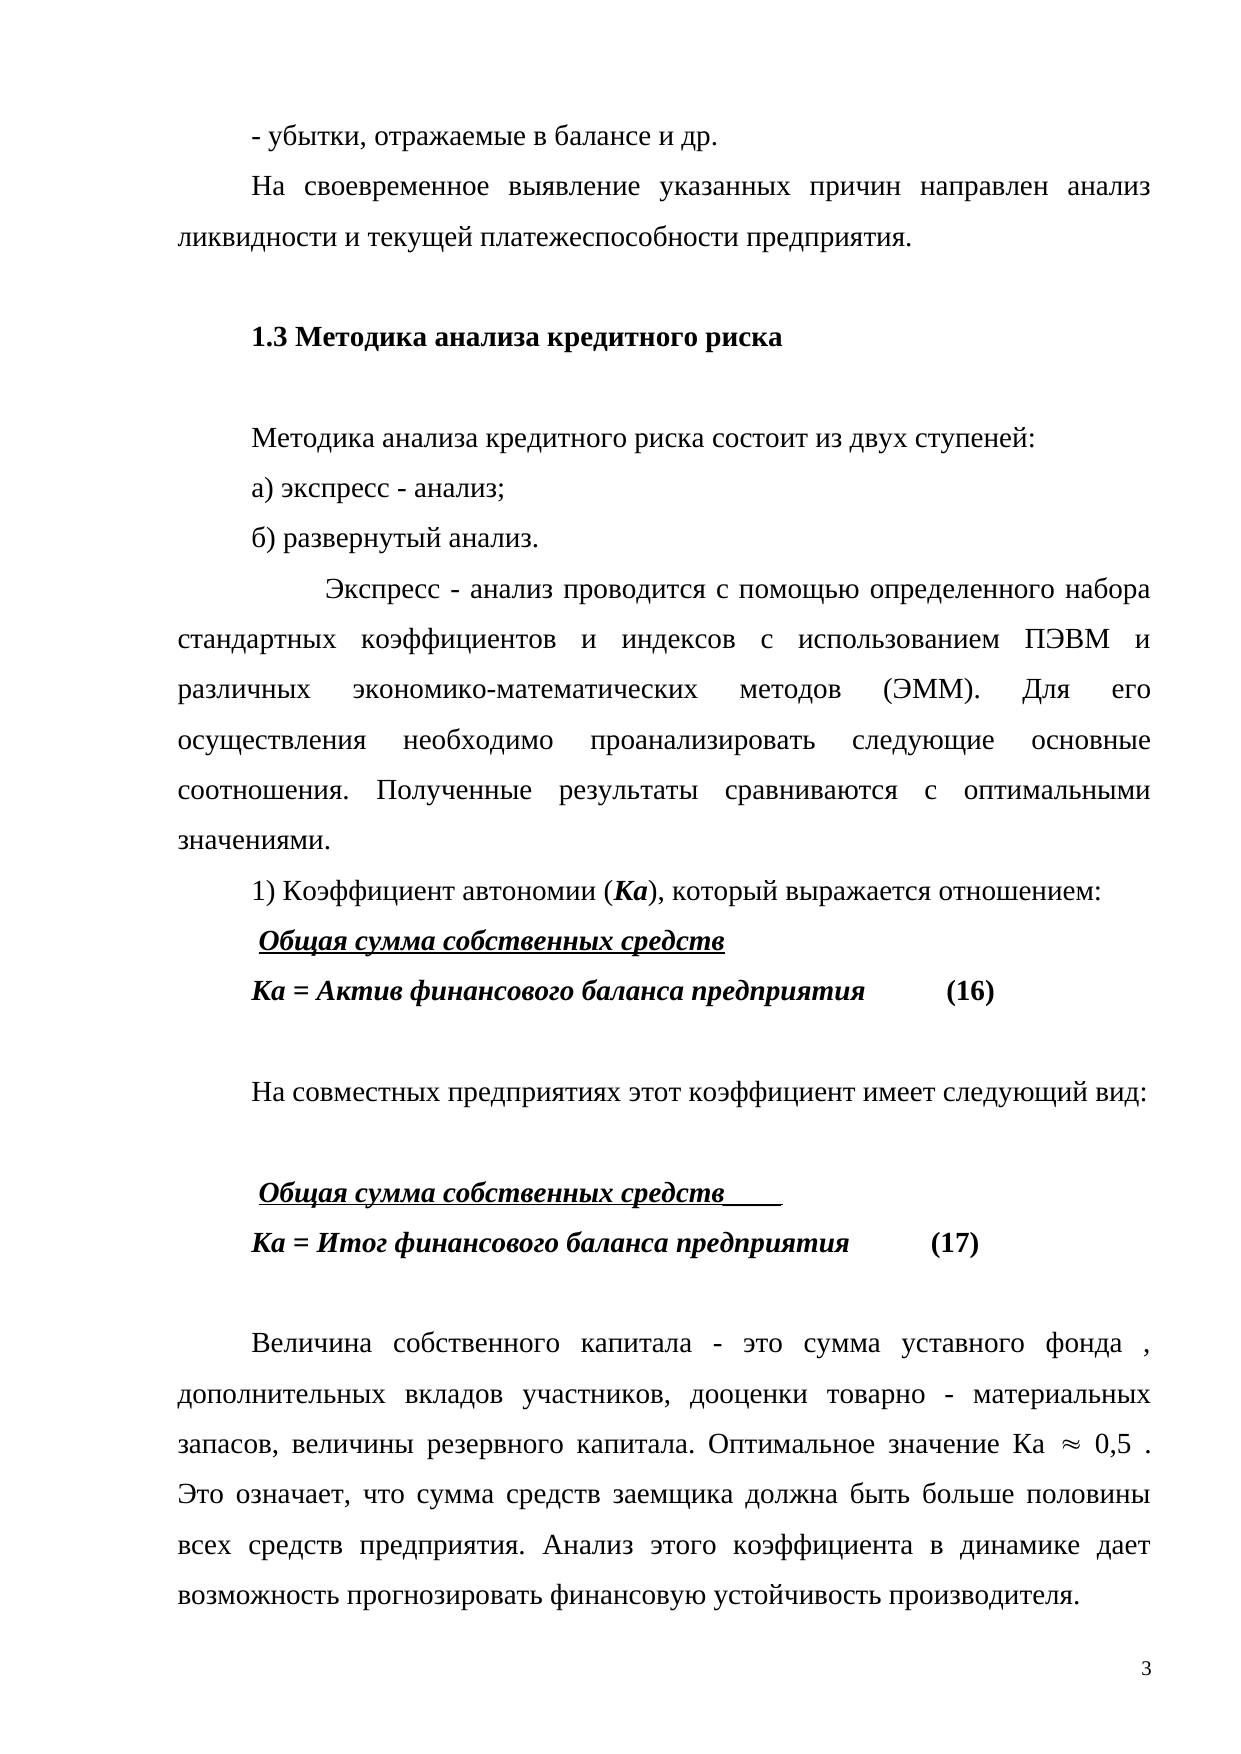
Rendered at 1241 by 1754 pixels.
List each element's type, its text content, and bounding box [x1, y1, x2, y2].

list 1) Коэффициент автономии (Ка), который выражается отношением: [177, 873, 1152, 906]
list а) экспресс - анализ; [177, 470, 1152, 504]
text 1.3 Методика анализа кредитного риска [177, 319, 1152, 353]
list Ка = Актив финансового баланса предприятия (16) [177, 973, 1152, 1007]
list Величина собственного капитала - это сумма уставного фонда , дополнительных вкладов участников, дооценки товарно - материальных запасов, величины резервного капитала. Оптимальное значение Ка 0,5 . Это означает, что сумма средств заемщика должна быть больше половины всех средств предприятия. Анализ этого коэффициента в динамике дает возможность прогнозировать финансовую устойчивость производителя. [177, 1326, 1152, 1611]
list - убытки, отражаемые в балансе и др. [177, 118, 1152, 152]
list Ка = Итог финансового баланса предприятия (17) [177, 1225, 1152, 1258]
list На совместных предприятиях этот коэффициент имеет следующий вид: [177, 1074, 1152, 1108]
list Общая сумма собственных средств [177, 923, 1152, 957]
list б) развернутый анализ. [177, 521, 1152, 554]
list На своевременное выявление указанных причин направлен анализ ликвидности и текущей платежеспособности предприятия. [177, 168, 1152, 252]
list Экспресс - анализ проводится с помощью определенного набора стандартных коэффициентов и индексов с использованием ПЭВМ и различных экономико-математических методов (ЭММ). Для его осуществления необходимо проанализировать следующие основные соотношения. Полученные результаты сравниваются с оптимальными значениями. [177, 571, 1152, 856]
list Общая сумма собственных средств____ [177, 1175, 1152, 1208]
list Методика анализа кредитного риска состоит из двух ступеней: [177, 420, 1152, 453]
